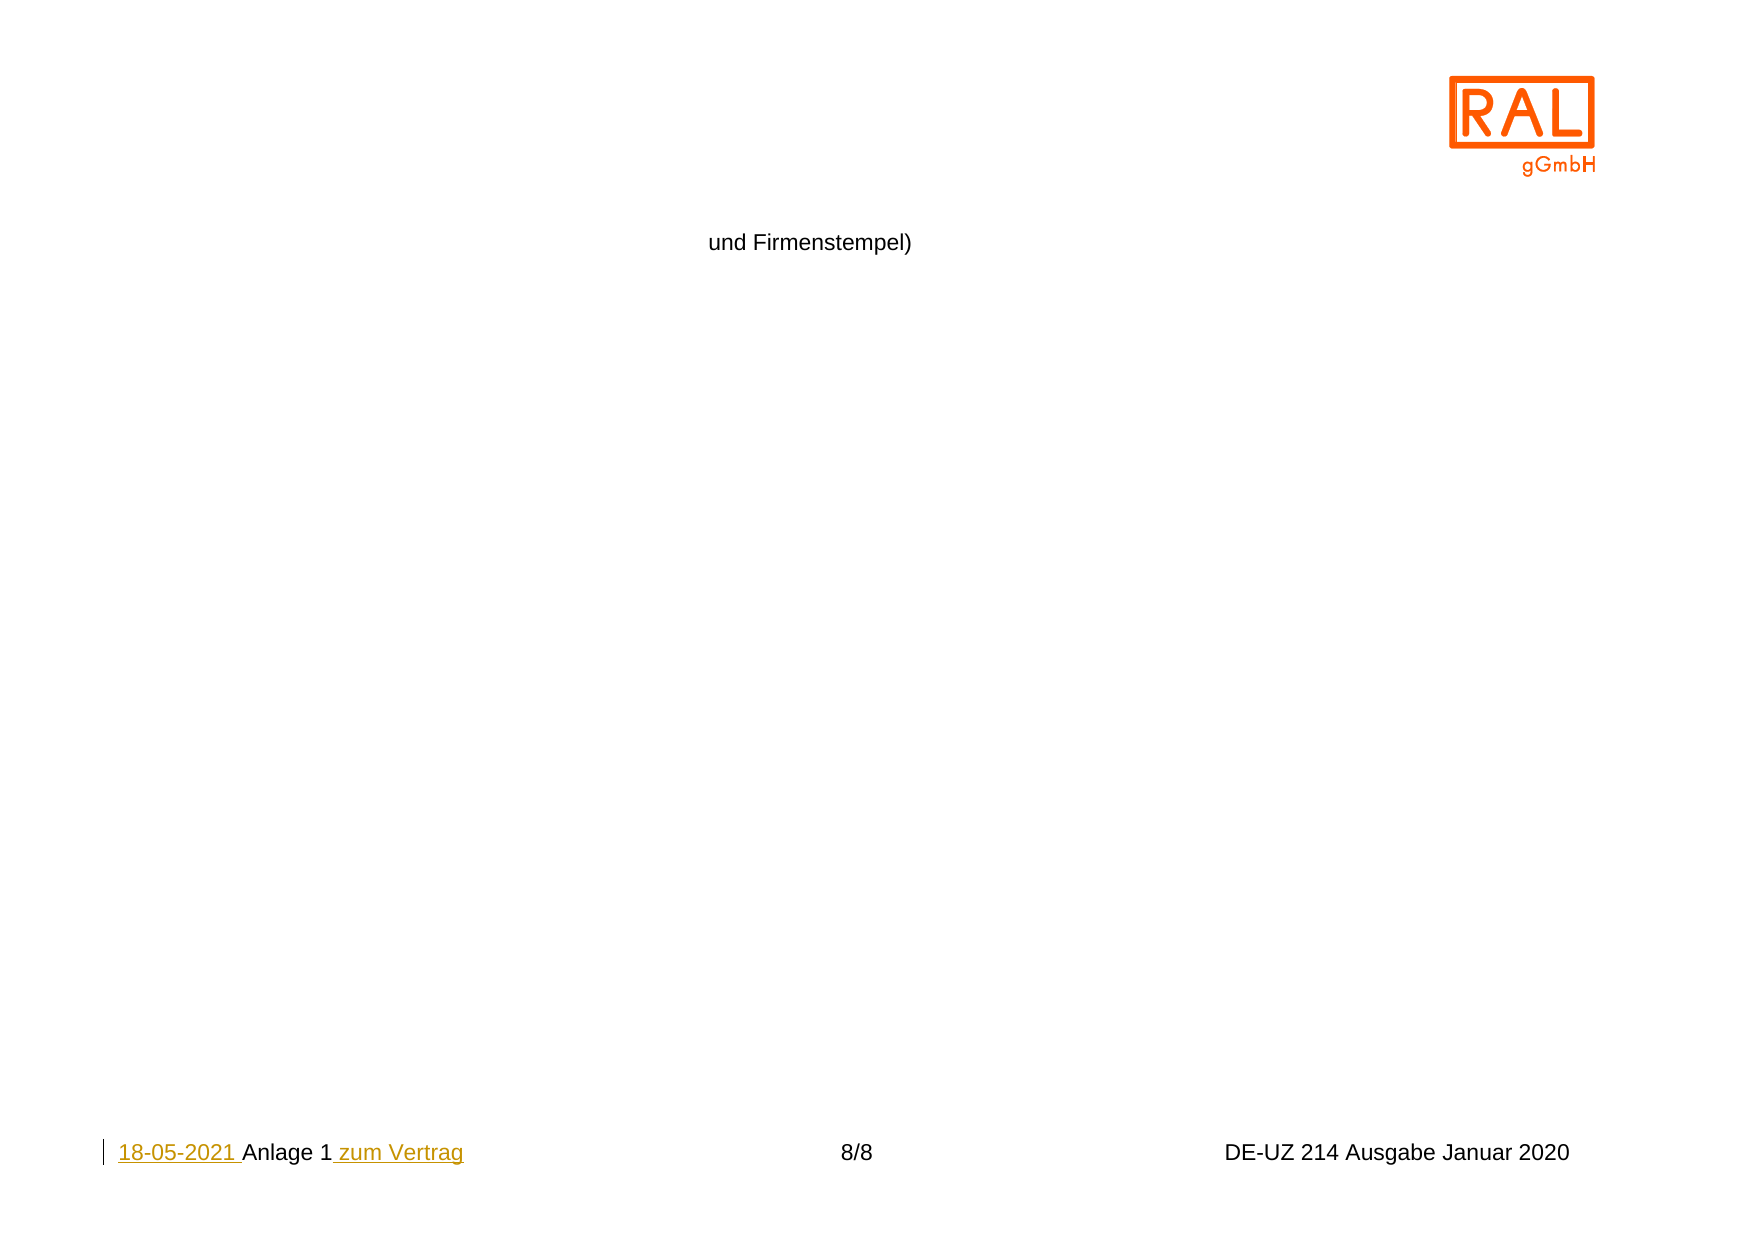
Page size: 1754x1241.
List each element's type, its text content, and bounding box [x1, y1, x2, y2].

text und Firmenstempel) [118, 229, 1594, 256]
